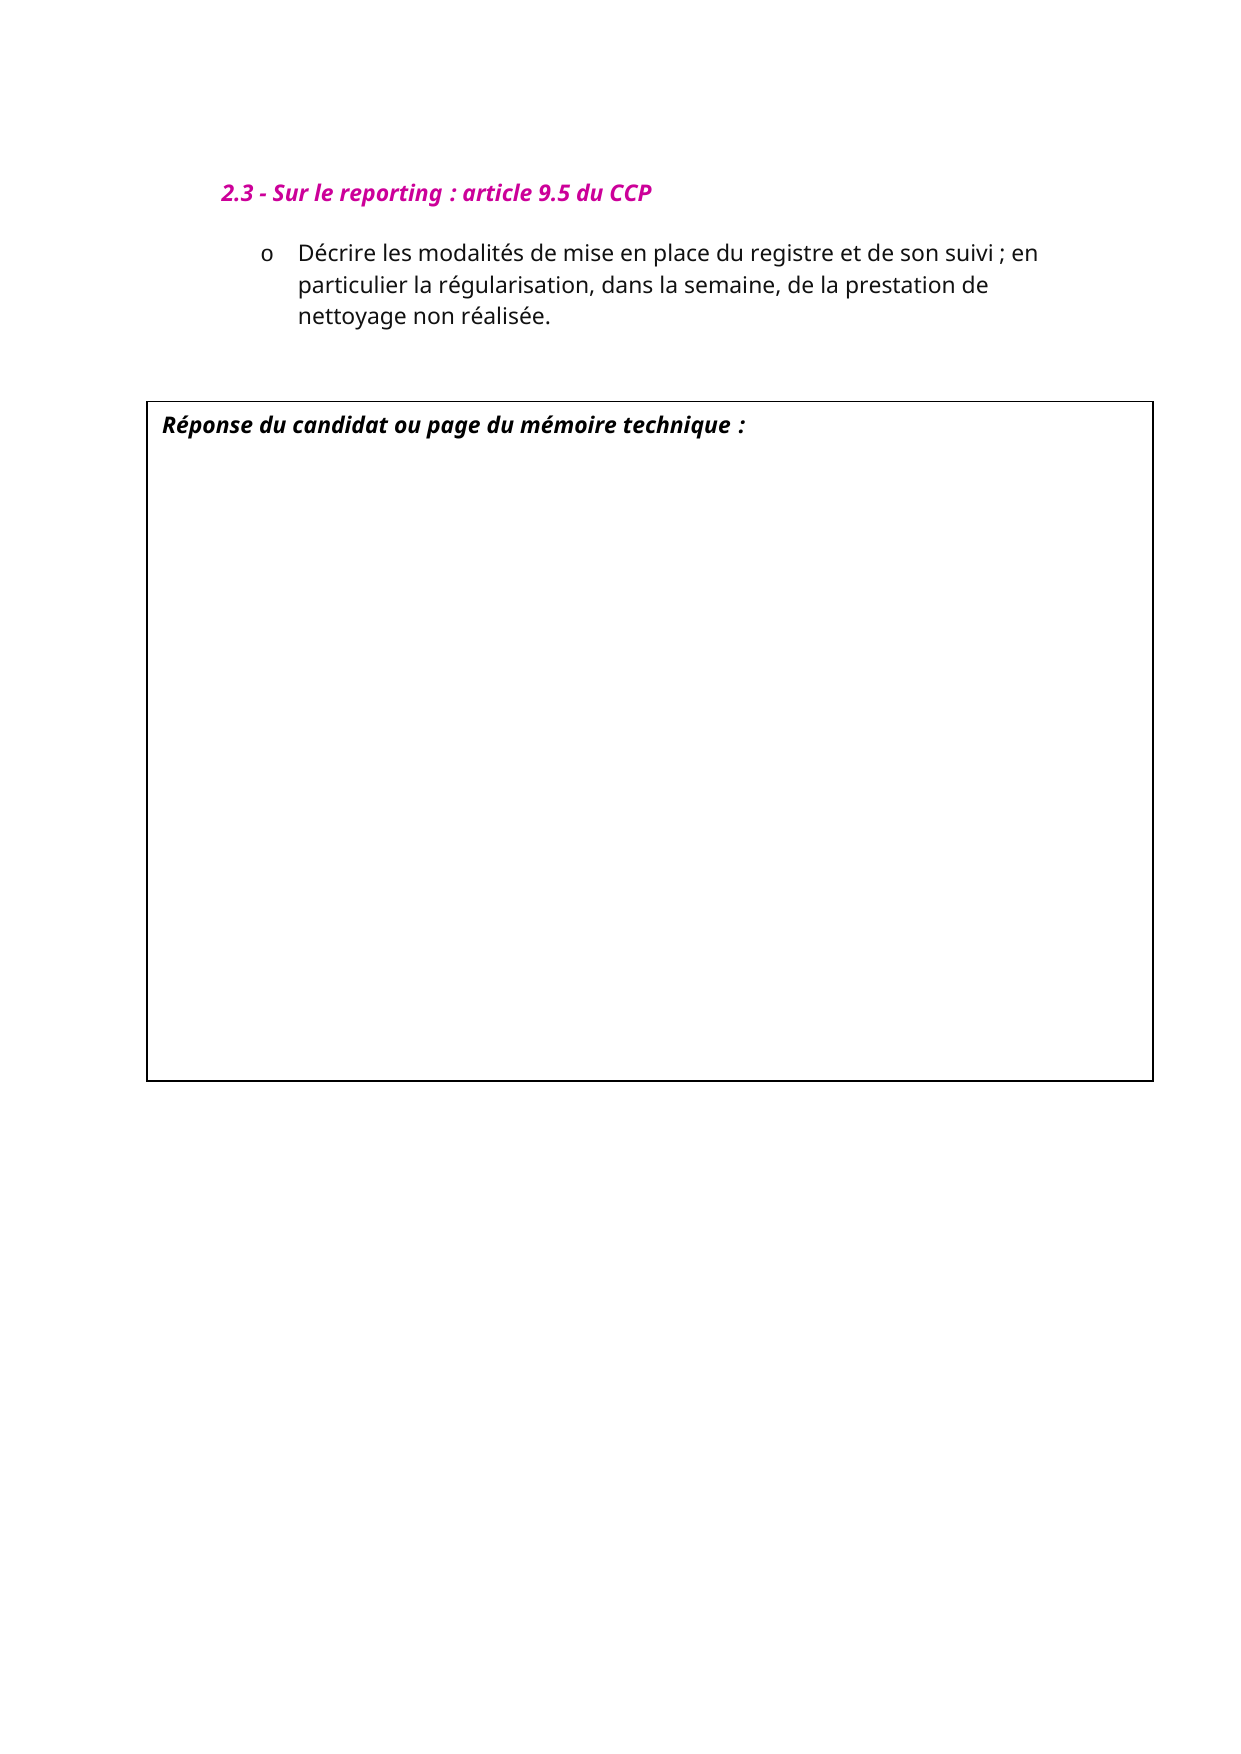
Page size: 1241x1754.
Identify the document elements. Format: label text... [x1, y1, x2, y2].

list Décrire les modalités de mise en place du registre et de son suivi ; en particulier la régularisation, dans la semaine, de la prestation de nettoyage non réalisée. [260, 237, 1093, 331]
text 2.3 - Sur le reporting : article 9.5 du CCP [148, 177, 1093, 208]
